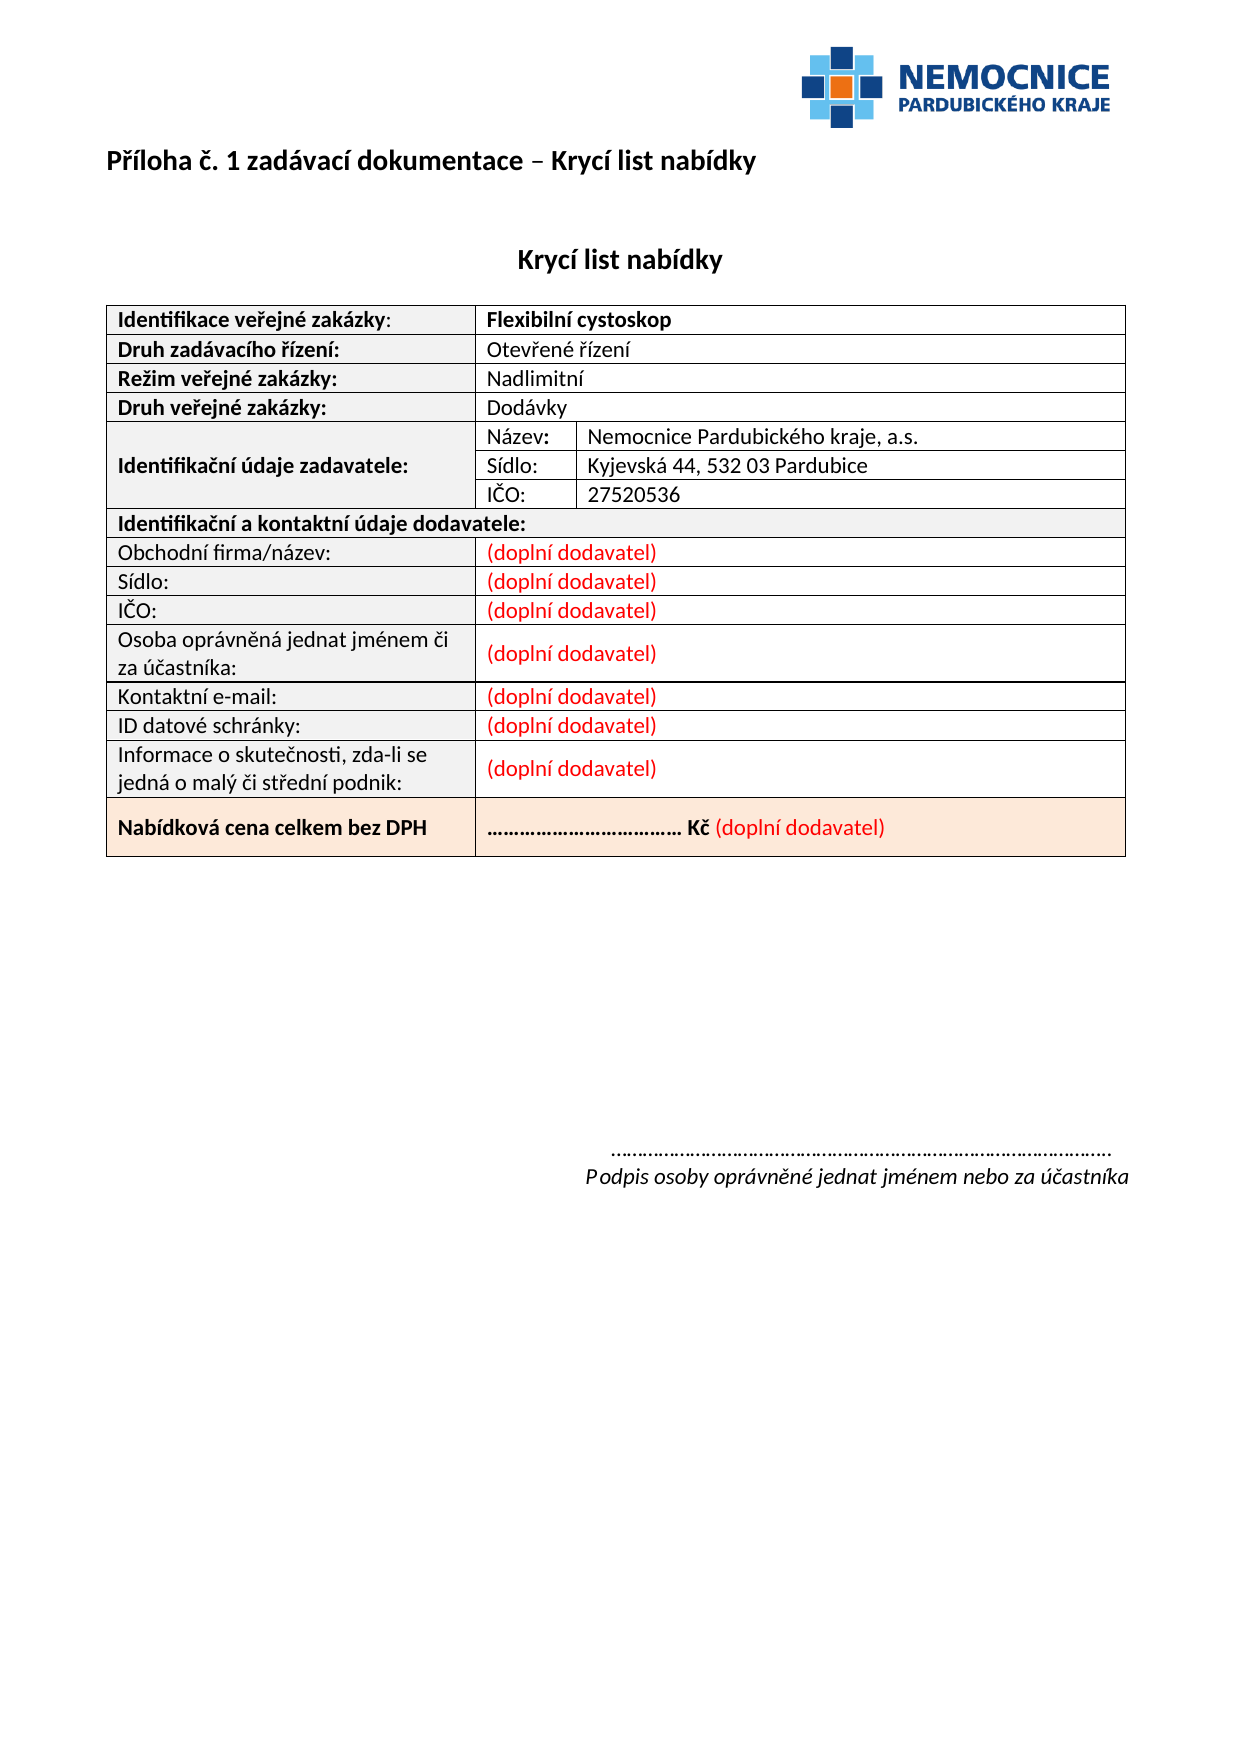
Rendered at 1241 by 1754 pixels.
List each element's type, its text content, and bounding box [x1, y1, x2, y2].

table_cell (doplní dodavatel) [476, 625, 1125, 681]
table_cell IČO: [107, 596, 475, 624]
table_cell Sídlo: [476, 451, 576, 479]
table_cell Nadlimitní [476, 364, 1125, 392]
table_cell Otevřené řízení [476, 335, 1125, 363]
table_cell Obchodní firma/název: [107, 538, 475, 566]
table_cell Druh zadávacího řízení: [107, 335, 475, 363]
text Podpis osoby oprávněné jednat jménem nebo za účastníka [106, 1162, 1134, 1190]
table_cell Osoba oprávněná jednat jménem či za účastníka: [107, 625, 475, 681]
table_cell Název: [476, 422, 576, 450]
table_cell Kyjevská 44, 532 03 Pardubice [577, 451, 1125, 479]
table_cell Nabídková cena celkem bez DPH [107, 798, 475, 856]
table_cell Druh veřejné zakázky: [107, 393, 475, 421]
table_cell Režim veřejné zakázky: [107, 364, 475, 392]
text Krycí list nabídky [106, 241, 1134, 277]
table_header Flexibilní cystoskop [476, 306, 1125, 334]
text Příloha č. 1 zadávací dokumentace – Krycí list nabídky [106, 142, 1134, 177]
table_cell ID datové schránky: [107, 711, 475, 739]
table_cell Identifikační a kontaktní údaje dodavatele: [107, 509, 1125, 537]
table_cell Identifikační údaje zadavatele: [107, 422, 475, 508]
table_cell (doplní dodavatel) [476, 567, 1125, 595]
table_cell Kontaktní e-mail: [107, 683, 475, 710]
table_cell ……………………………… Kč (doplní dodavatel) [476, 798, 1125, 856]
table_cell (doplní dodavatel) [476, 538, 1125, 566]
text ………………………………………………………………………………….. [106, 1134, 1134, 1162]
table_cell Dodávky [476, 393, 1125, 421]
table_header Identifikace veřejné zakázky: [107, 306, 475, 334]
table_cell (doplní dodavatel) [476, 683, 1125, 710]
table_cell 27520536 [577, 480, 1125, 508]
table_cell (doplní dodavatel) [476, 741, 1125, 797]
table_cell Nemocnice Pardubického kraje, a.s. [577, 422, 1125, 450]
table_cell (doplní dodavatel) [476, 596, 1125, 624]
table_cell (doplní dodavatel) [476, 711, 1125, 739]
table_cell Informace o skutečnosti, zda-li se jedná o malý či střední podnik: [107, 741, 475, 797]
table_cell IČO: [476, 480, 576, 508]
table_cell Sídlo: [107, 567, 475, 595]
picture [800, 46, 1110, 129]
